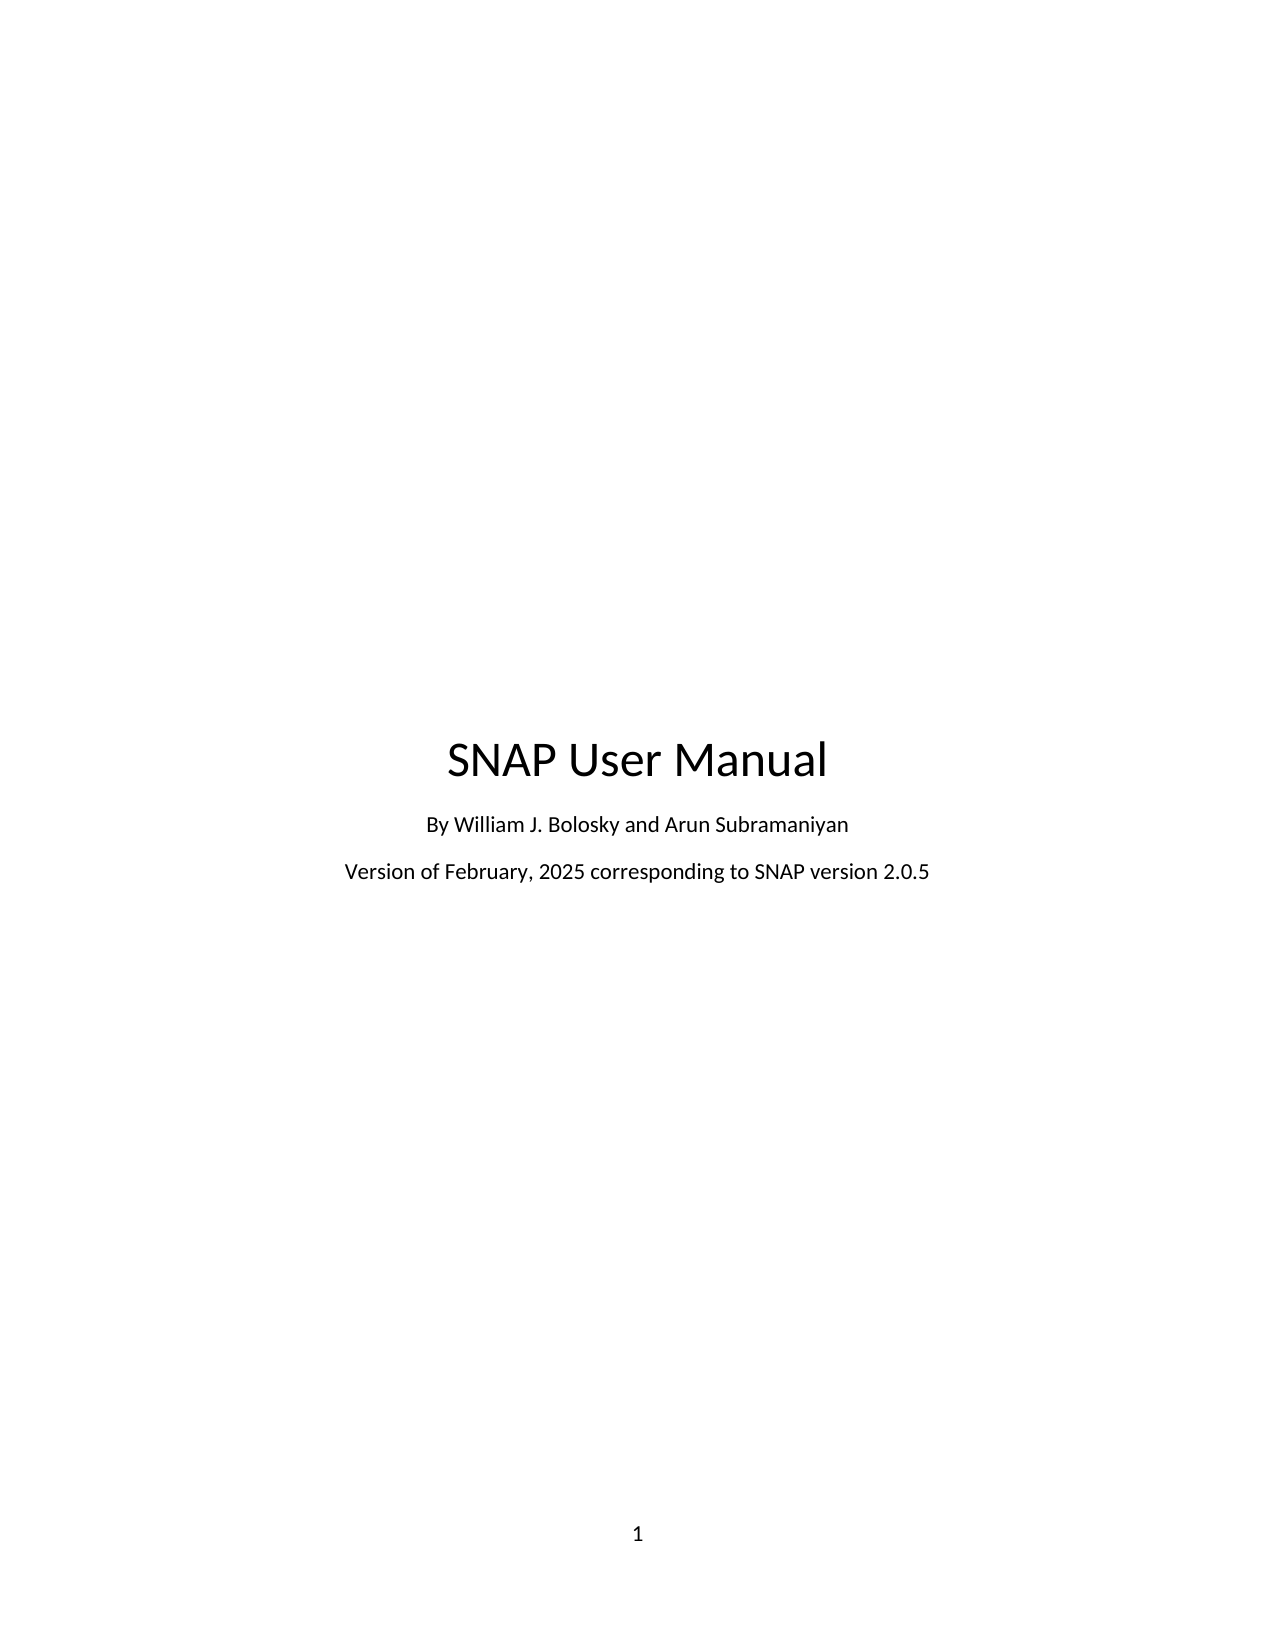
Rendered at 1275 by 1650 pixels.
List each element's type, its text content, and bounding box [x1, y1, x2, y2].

text By William J. Bolosky and Arun Subramaniyan [150, 810, 1125, 838]
text SNAP User Manual [150, 727, 1125, 788]
text Version of February, 2025 corresponding to SNAP version 2.0.5 [150, 857, 1125, 885]
